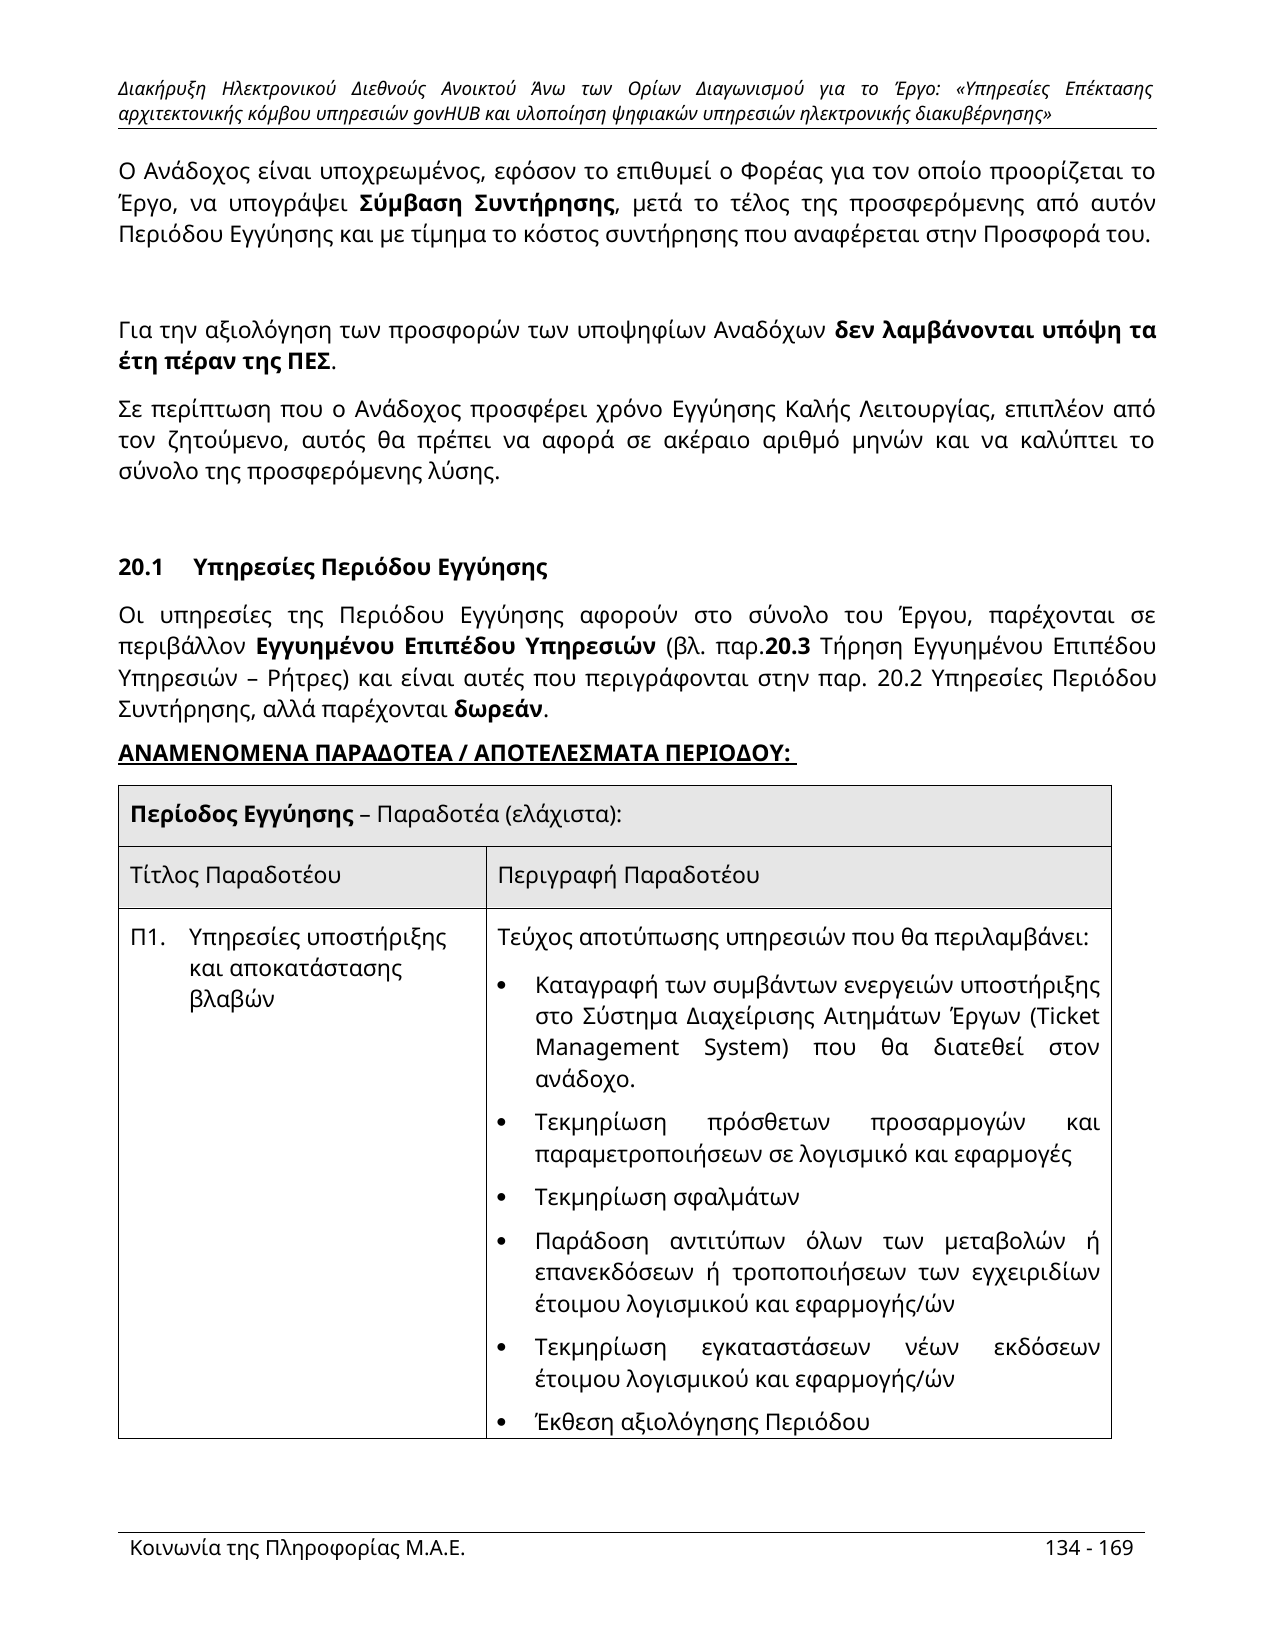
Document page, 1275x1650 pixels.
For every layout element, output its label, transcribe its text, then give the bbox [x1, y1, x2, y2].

text ΑΝΑΜΕΝΟΜΕΝΑ ΠΑΡΑΔΟΤΕΑ / ΑΠΟΤΕΛΕΣΜΑΤΑ ΠΕΡΙΟΔΟΥ: [118, 737, 1157, 768]
text Οι υπηρεσίες της Περιόδου Εγγύησης αφορούν στο σύνολο του Έργου, παρέχονται σε περιβάλλον Εγγυημένου Επιπέδου Υπηρεσιών (βλ. παρ.20.3 Τήρηση Εγγυημένου Επιπέδου Υπηρεσιών – Ρήτρες) και είναι αυτές που περιγράφονται στην παρ. 20.2 Υπηρεσίες Περιόδου Συντήρησης, αλλά παρέχονται δωρεάν. [118, 599, 1157, 724]
subtitle Υπηρεσίες Περιόδου Εγγύησης [118, 551, 1157, 582]
text Ο Ανάδοχος είναι υποχρεωμένος, εφόσον το επιθυμεί ο Φορέας για τον οποίο προορίζεται το Έργο, να υπογράψει Σύμβαση Συντήρησης, μετά το τέλος της προσφερόμενης από αυτόν Περιόδου Εγγύησης και με τίμημα το κόστος συντήρησης που αναφέρεται στην Προσφορά του. [118, 155, 1157, 249]
table_header Περίοδος Εγγύησης – Παραδοτέα (ελάχιστα): [119, 786, 1111, 846]
table_cell Τεύχος αποτύπωσης υπηρεσιών που θα περιλαμβάνει: Καταγραφή των συμβάντων ενεργειών υποστήριξης στο Σύστημα Διαχείρισης Αιτημάτων Έργων (Ticket Management System) που θα διατεθεί στον ανάδοχο. Τεκμηρίωση πρόσθετων προσαρμογών και παραμετροποιήσεων σε λογισμικό και εφαρμογές Τεκμηρίωση σφαλμάτων Παράδοση αντιτύπων όλων των μεταβολών ή επανεκδόσεων ή τροποποιήσεων των εγχειριδίων έτοιμου λογισμικού και εφαρμογής/ών Τεκμηρίωση εγκαταστάσεων νέων εκδόσεων έτοιμου λογισμικού και εφαρμογής/ών Έκθεση αξιολόγησης Περιόδου [487, 909, 1111, 1438]
text Σε περίπτωση που ο Ανάδοχος προσφέρει χρόνο Εγγύησης Καλής Λειτουργίας, επιπλέον από τον ζητούμενο, αυτός θα πρέπει να αφορά σε ακέραιο αριθμό μηνών και να καλύπτει το σύνολο της προσφερόμενης λύσης. [118, 393, 1157, 487]
table_cell Υπηρεσίες υποστήριξης και αποκατάστασης βλαβών [119, 909, 486, 1438]
table_cell Τίτλος Παραδοτέου [119, 847, 486, 907]
text Για την αξιολόγηση των προσφορών των υποψηφίων Αναδόχων δεν λαμβάνονται υπόψη τα έτη πέραν της ΠΕΣ. [118, 314, 1157, 376]
table_cell Περιγραφή Παραδοτέου [487, 847, 1111, 907]
